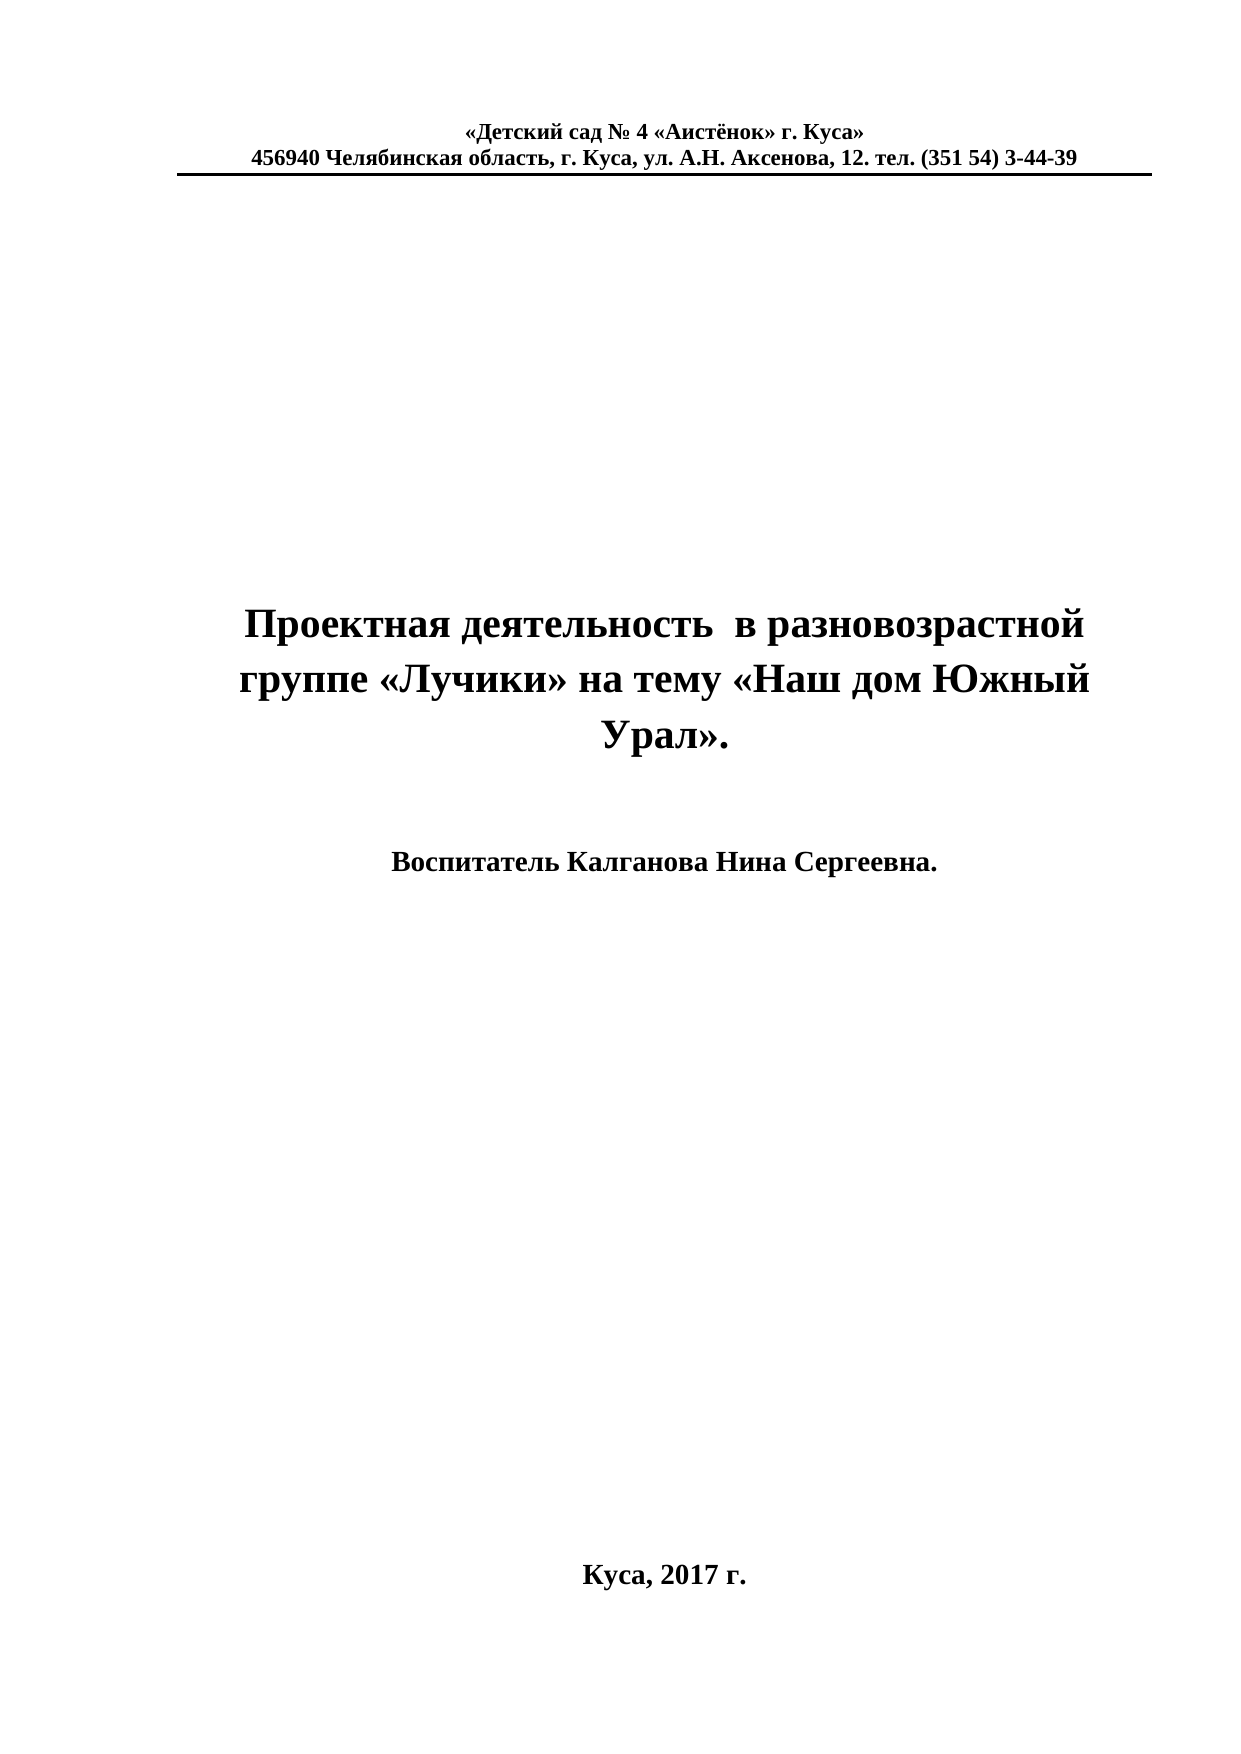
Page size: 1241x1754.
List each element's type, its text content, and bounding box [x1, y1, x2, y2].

text 456940 Челябинская область, г. Куса, ул. А.Н. Аксенова, 12. тел. (351 54) 3-44-39 [177, 144, 1152, 173]
text Проектная деятельность в разновозрастной группе «Лучики» на тему «Наш дом Южный Урал». [177, 599, 1152, 757]
text «Детский сад № 4 «Аистёнок» г. Куса» [177, 118, 1152, 144]
text Воспитатель Калганова Нина Сергеевна. [177, 844, 1152, 878]
text Куса, 2017 г. [177, 1557, 1152, 1590]
